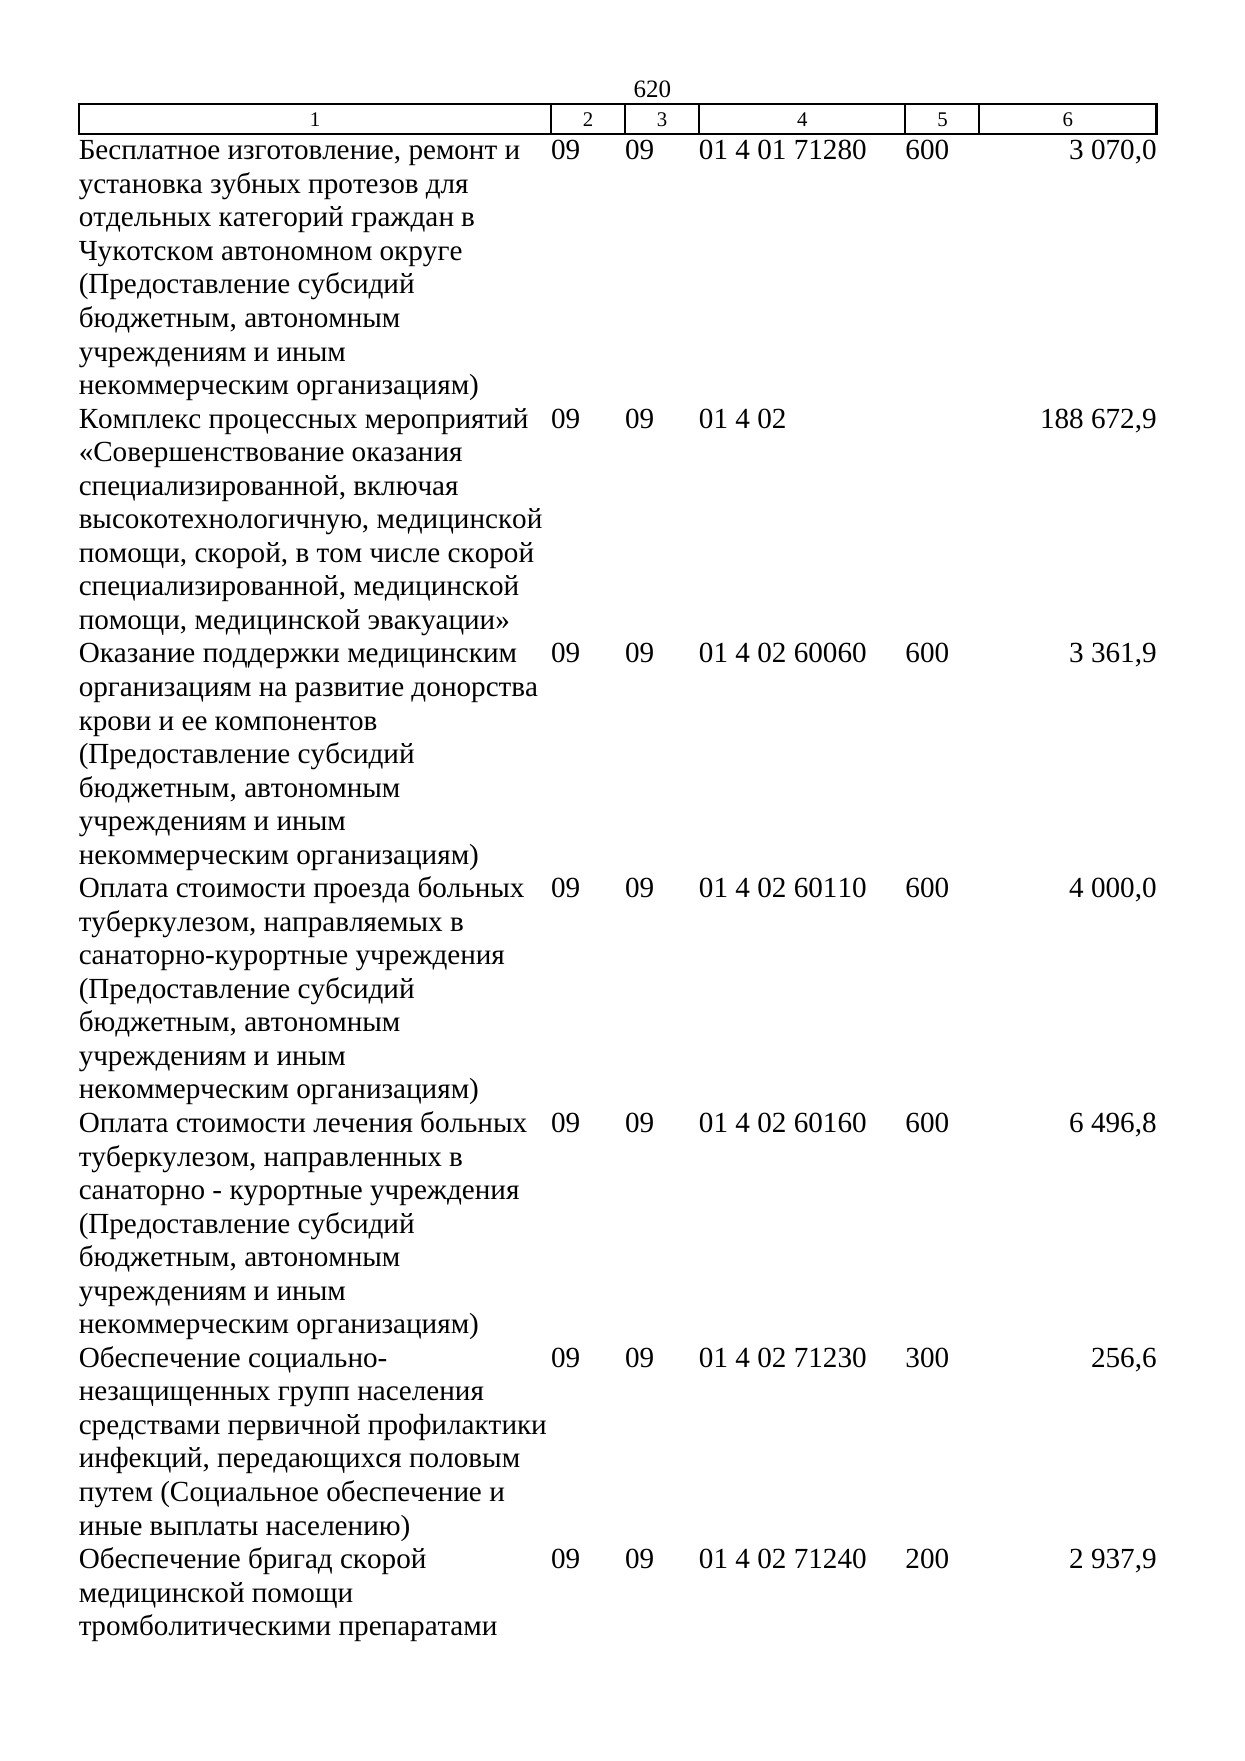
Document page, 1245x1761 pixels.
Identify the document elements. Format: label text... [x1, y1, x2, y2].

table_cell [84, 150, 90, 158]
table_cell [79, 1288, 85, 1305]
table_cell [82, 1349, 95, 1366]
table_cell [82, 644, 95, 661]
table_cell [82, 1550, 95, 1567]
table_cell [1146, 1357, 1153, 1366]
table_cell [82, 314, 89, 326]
table_header 5 [906, 105, 978, 132]
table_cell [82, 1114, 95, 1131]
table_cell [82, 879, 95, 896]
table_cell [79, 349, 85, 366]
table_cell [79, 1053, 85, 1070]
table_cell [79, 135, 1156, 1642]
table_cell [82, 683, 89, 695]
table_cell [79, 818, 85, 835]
table_header 1 [80, 105, 550, 132]
table_header 2 [552, 105, 624, 132]
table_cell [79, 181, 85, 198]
table_header 4 [700, 105, 904, 132]
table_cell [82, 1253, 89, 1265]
table_header 3 [626, 105, 698, 132]
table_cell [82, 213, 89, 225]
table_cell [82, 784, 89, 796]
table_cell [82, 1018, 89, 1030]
table_header 6 [980, 105, 1155, 132]
